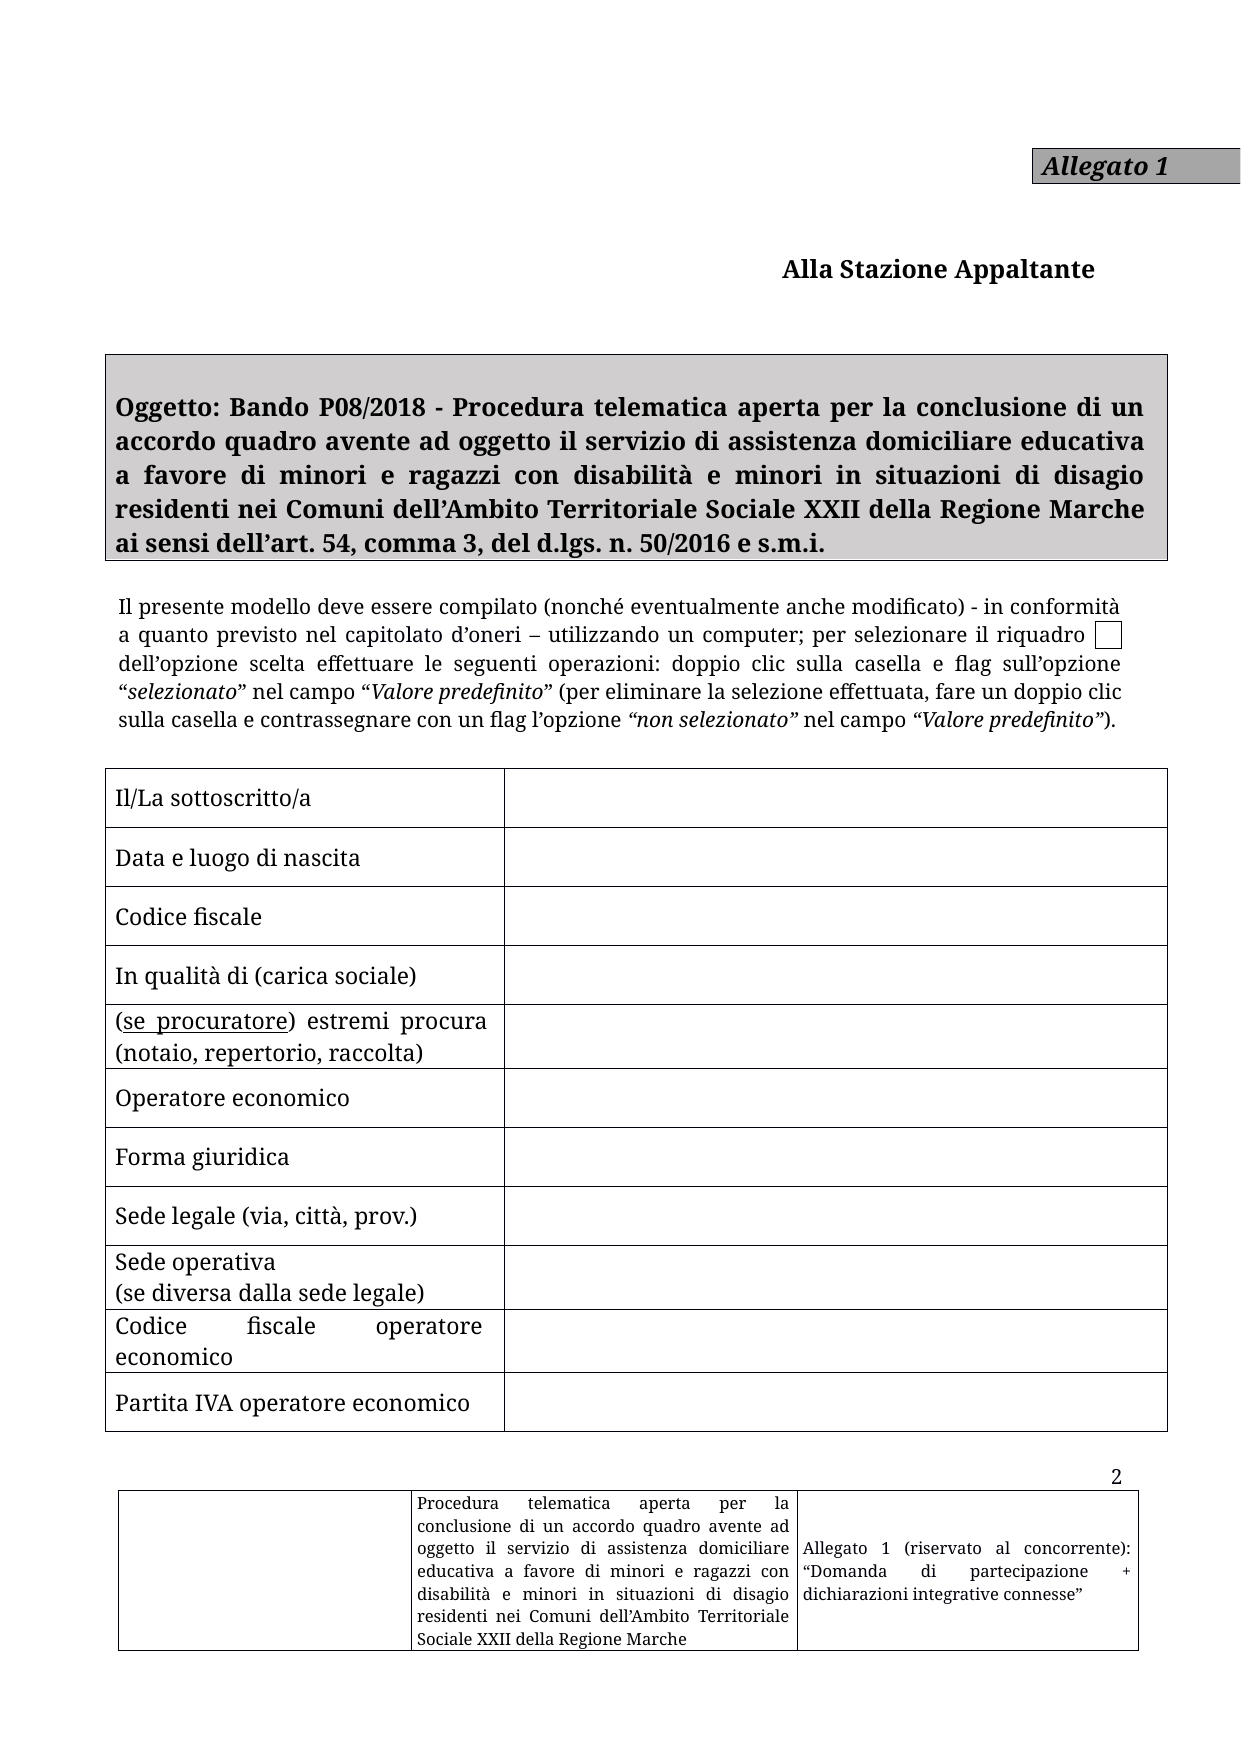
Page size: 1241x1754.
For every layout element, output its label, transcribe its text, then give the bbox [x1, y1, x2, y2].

table_header Il/La sottoscritto/a [106, 769, 504, 827]
table_cell (se procuratore) estremi procura (notaio, repertorio, raccolta) [106, 1005, 504, 1068]
table_cell [505, 1373, 1167, 1431]
table_cell In qualità di (carica sociale) [106, 946, 504, 1004]
table_cell [505, 1246, 1167, 1308]
table_header Allegato 1 [1033, 149, 1240, 183]
table_cell Partita IVA operatore economico [106, 1373, 504, 1431]
table_cell Sede legale (via, città, prov.) [106, 1187, 504, 1245]
table_header Oggetto: Bando P08/2018 - Procedura telematica aperta per la conclusione di un accordo quadro avente ad oggetto il servizio di assistenza domiciliare educativa a favore di minori e ragazzi con disabilità e minori in situazioni di disagio residenti nei Comuni dell’Ambito Territoriale Sociale XXII della Regione Marche ai sensi dell’art. 54, comma 3, del d.lgs. n. 50/2016 e s.m.i. [106, 355, 1167, 559]
table_cell [505, 946, 1167, 1004]
table_cell [505, 1128, 1167, 1186]
table_cell [505, 1005, 1167, 1068]
table_cell Sede operativa (se diversa dalla sede legale) [106, 1246, 504, 1308]
table_cell Codice fiscale operatore economico [106, 1310, 504, 1372]
text Il presente modello deve essere compilato (nonché eventualmente anche modificato) - in conformità a quanto previsto nel capitolato d’oneri – utilizzando un computer; per selezionare il riquadro dell’opzione scelta effettuare le seguenti operazioni: doppio clic sulla casella e flag sull’opzione “selezionato” nel campo “Valore predefinito” (per eliminare la selezione effettuata, fare un doppio clic sulla casella e contrassegnare con un flag l’opzione “non selezionato” nel campo “Valore predefinito”). [118, 592, 1122, 734]
text Alla Stazione Appaltante [782, 252, 1112, 286]
table_cell Codice fiscale [106, 887, 504, 945]
table_cell [505, 1310, 1167, 1372]
table_cell [505, 1069, 1167, 1127]
table_cell [505, 1187, 1167, 1245]
table_cell Forma giuridica [106, 1128, 504, 1186]
table_header [505, 769, 1167, 827]
table_cell Data e luogo di nascita [106, 828, 504, 886]
table_cell Operatore economico [106, 1069, 504, 1127]
table_cell [505, 828, 1167, 886]
table_cell [505, 887, 1167, 945]
